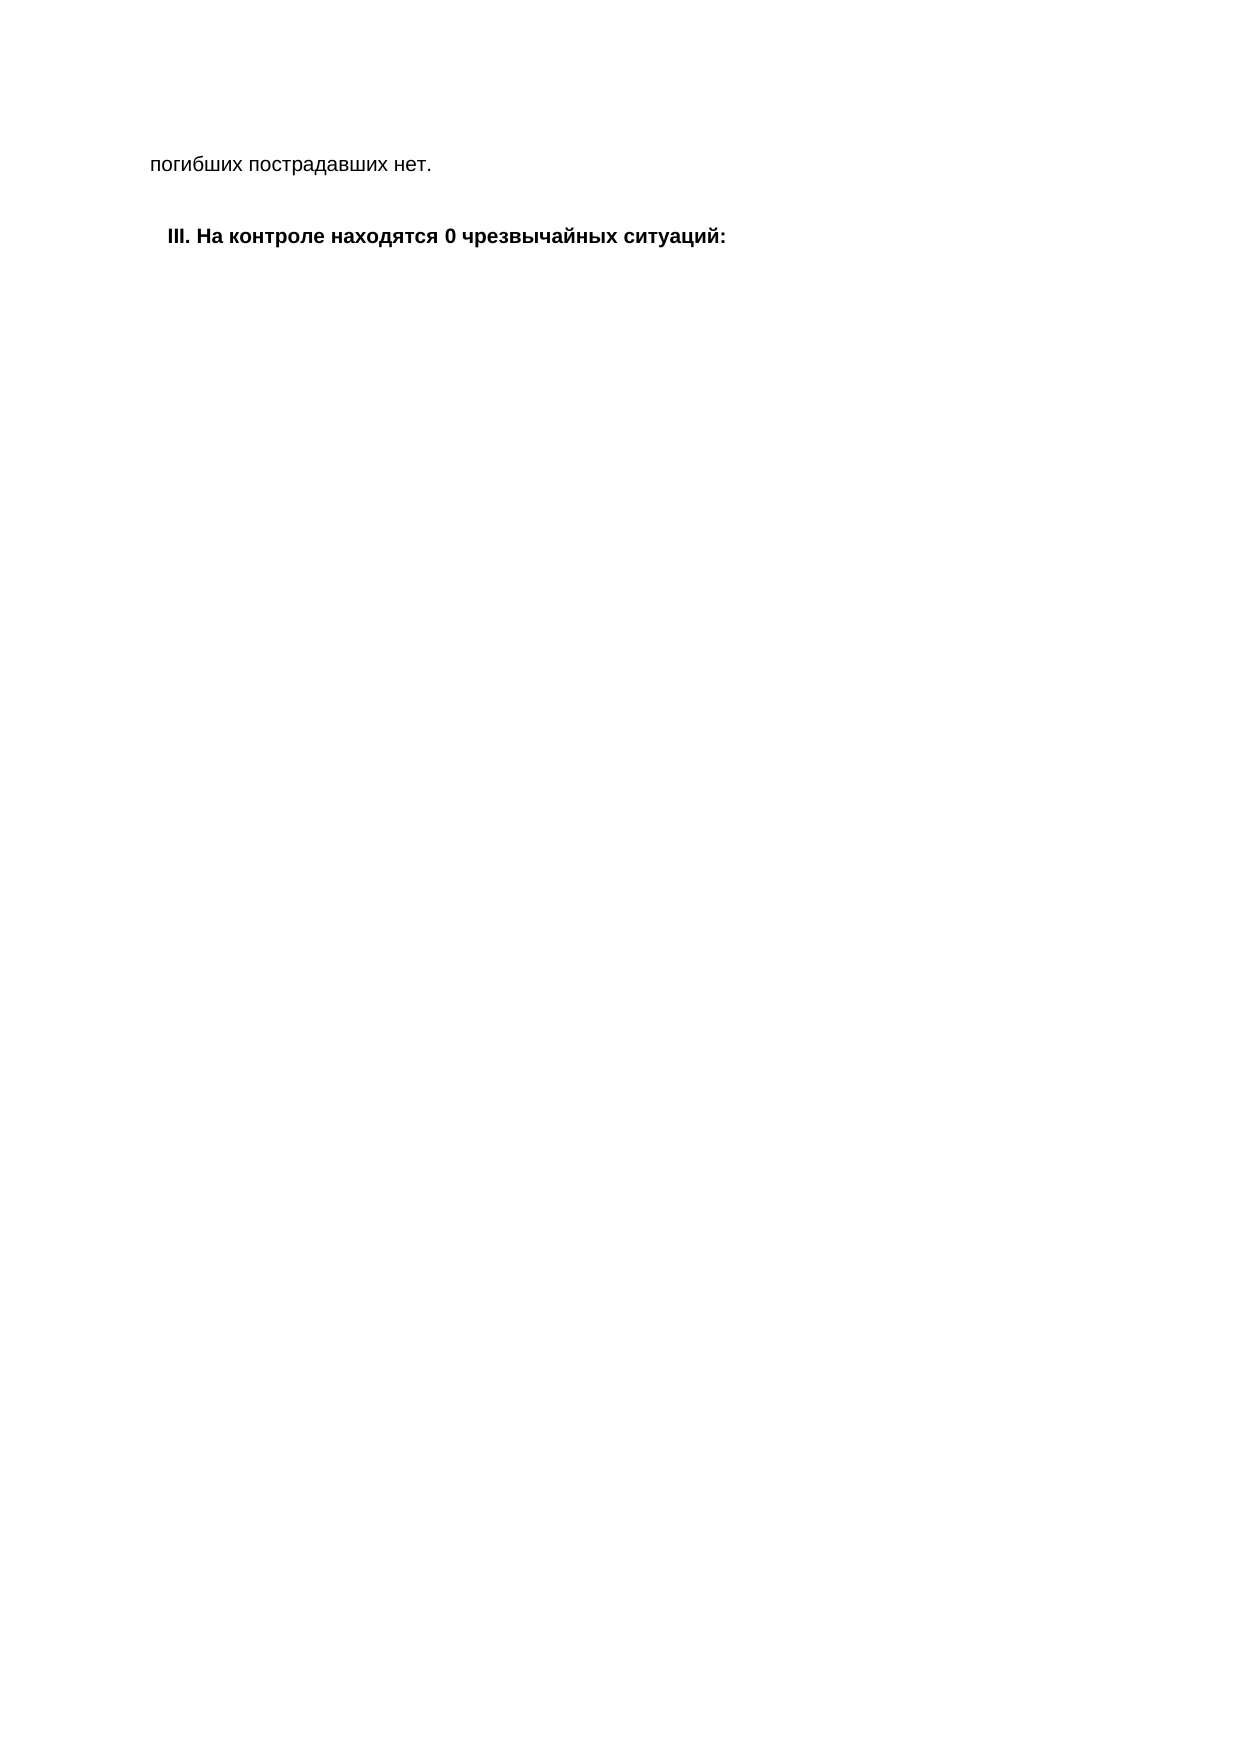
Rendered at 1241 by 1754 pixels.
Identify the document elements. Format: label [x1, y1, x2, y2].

table_cell [140, 150, 1078, 1577]
